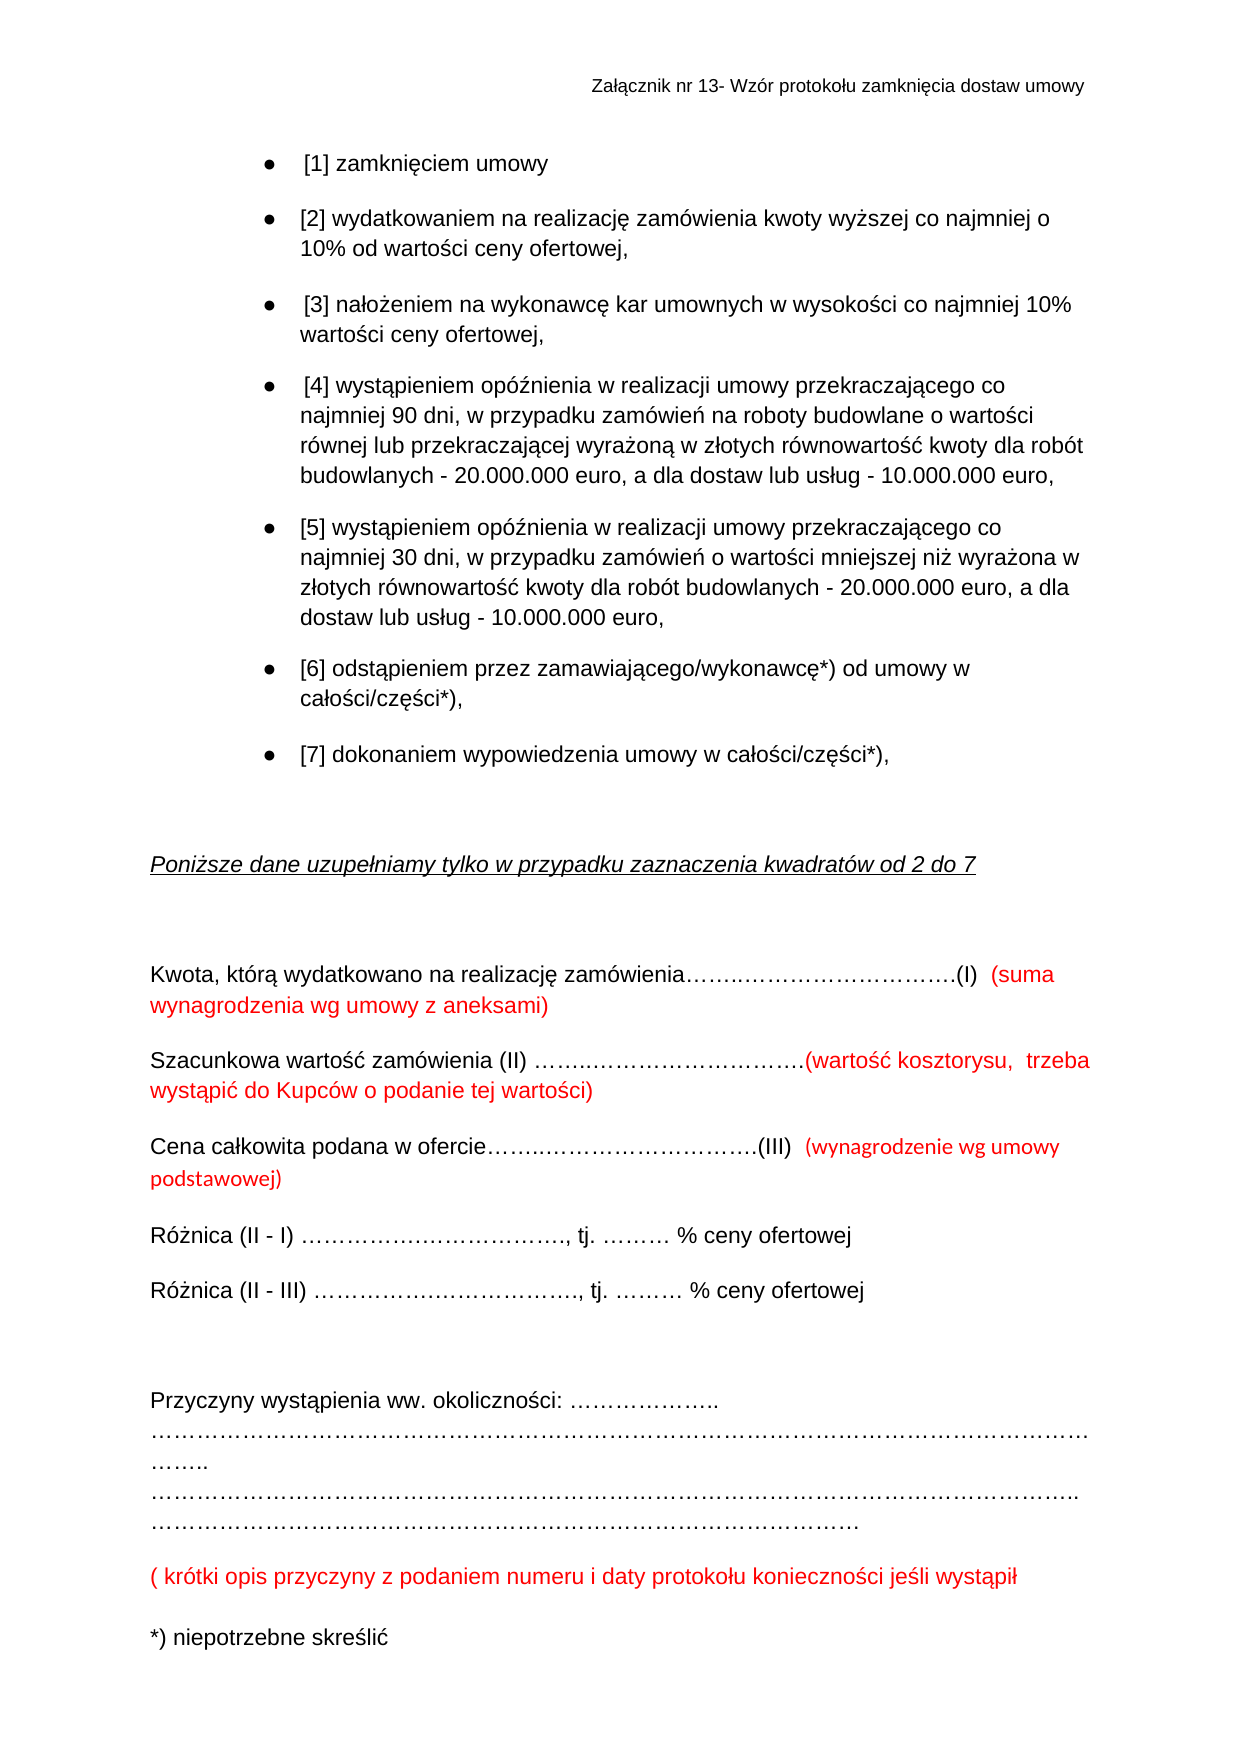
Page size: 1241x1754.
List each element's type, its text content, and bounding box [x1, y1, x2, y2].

list [2] wydatkowaniem na realizację zamówienia kwoty wyższej co najmniej o 10% od wartości ceny ofertowej, [262, 205, 1090, 262]
list [6] odstąpieniem przez zamawiającego/wykonawcę*) od umowy w całości/części*), [262, 655, 1090, 712]
text ( krótki opis przyczyny z podaniem numeru i daty protokołu konieczności jeśli wystąpił [150, 1563, 1090, 1590]
text Różnica (II - III) …………….………………., tj. ……… % ceny ofertowej [150, 1277, 1090, 1303]
list [4] wystąpieniem opóźnienia w realizacji umowy przekraczającego co najmniej 90 dni, w przypadku zamówień na roboty budowlane o wartości równej lub przekraczającej wyrażoną w złotych równowartość kwoty dla robót budowlanych - 20.000.000 euro, a dla dostaw lub usług - 10.000.000 euro, [262, 372, 1090, 489]
text Różnica (II - I) …………….………………., tj. ……… % ceny ofertowej [150, 1222, 1090, 1248]
text Cena całkowita podana w ofercie……..……………………….(III) (wynagrodzenie wg umowy podstawowej) [150, 1132, 1090, 1192]
list [7] dokonaniem wypowiedzenia umowy w całości/części*), [262, 741, 1090, 767]
text Przyczyny wystąpienia ww. okoliczności: ………………..…………………………………………………………………………………………………………………..…………………………………………………………………………………………………………..………………………………………………………………………………… [150, 1387, 1090, 1534]
list [5] wystąpieniem opóźnienia w realizacji umowy przekraczającego co najmniej 30 dni, w przypadku zamówień o wartości mniejszej niż wyrażona w złotych równowartość kwoty dla robót budowlanych - 20.000.000 euro, a dla dostaw lub usług - 10.000.000 euro, [262, 513, 1090, 631]
text Szacunkowa wartość zamówienia (II) ……..……………………….(wartość kosztorysu, trzeba wystąpić do Kupców o podanie tej wartości) [150, 1047, 1090, 1103]
text Kwota, którą wydatkowano na realizację zamówienia……..……………………….(I) (suma wynagrodzenia wg umowy z aneksami) [150, 961, 1090, 1018]
list [1] zamknięciem umowy [262, 150, 1090, 176]
text Poniższe dane uzupełniamy tylko w przypadku zaznaczenia kwadratów od 2 do 7 [150, 851, 1090, 877]
list [3] nałożeniem na wykonawcę kar umownych w wysokości co najmniej 10% wartości ceny ofertowej, [262, 291, 1090, 347]
